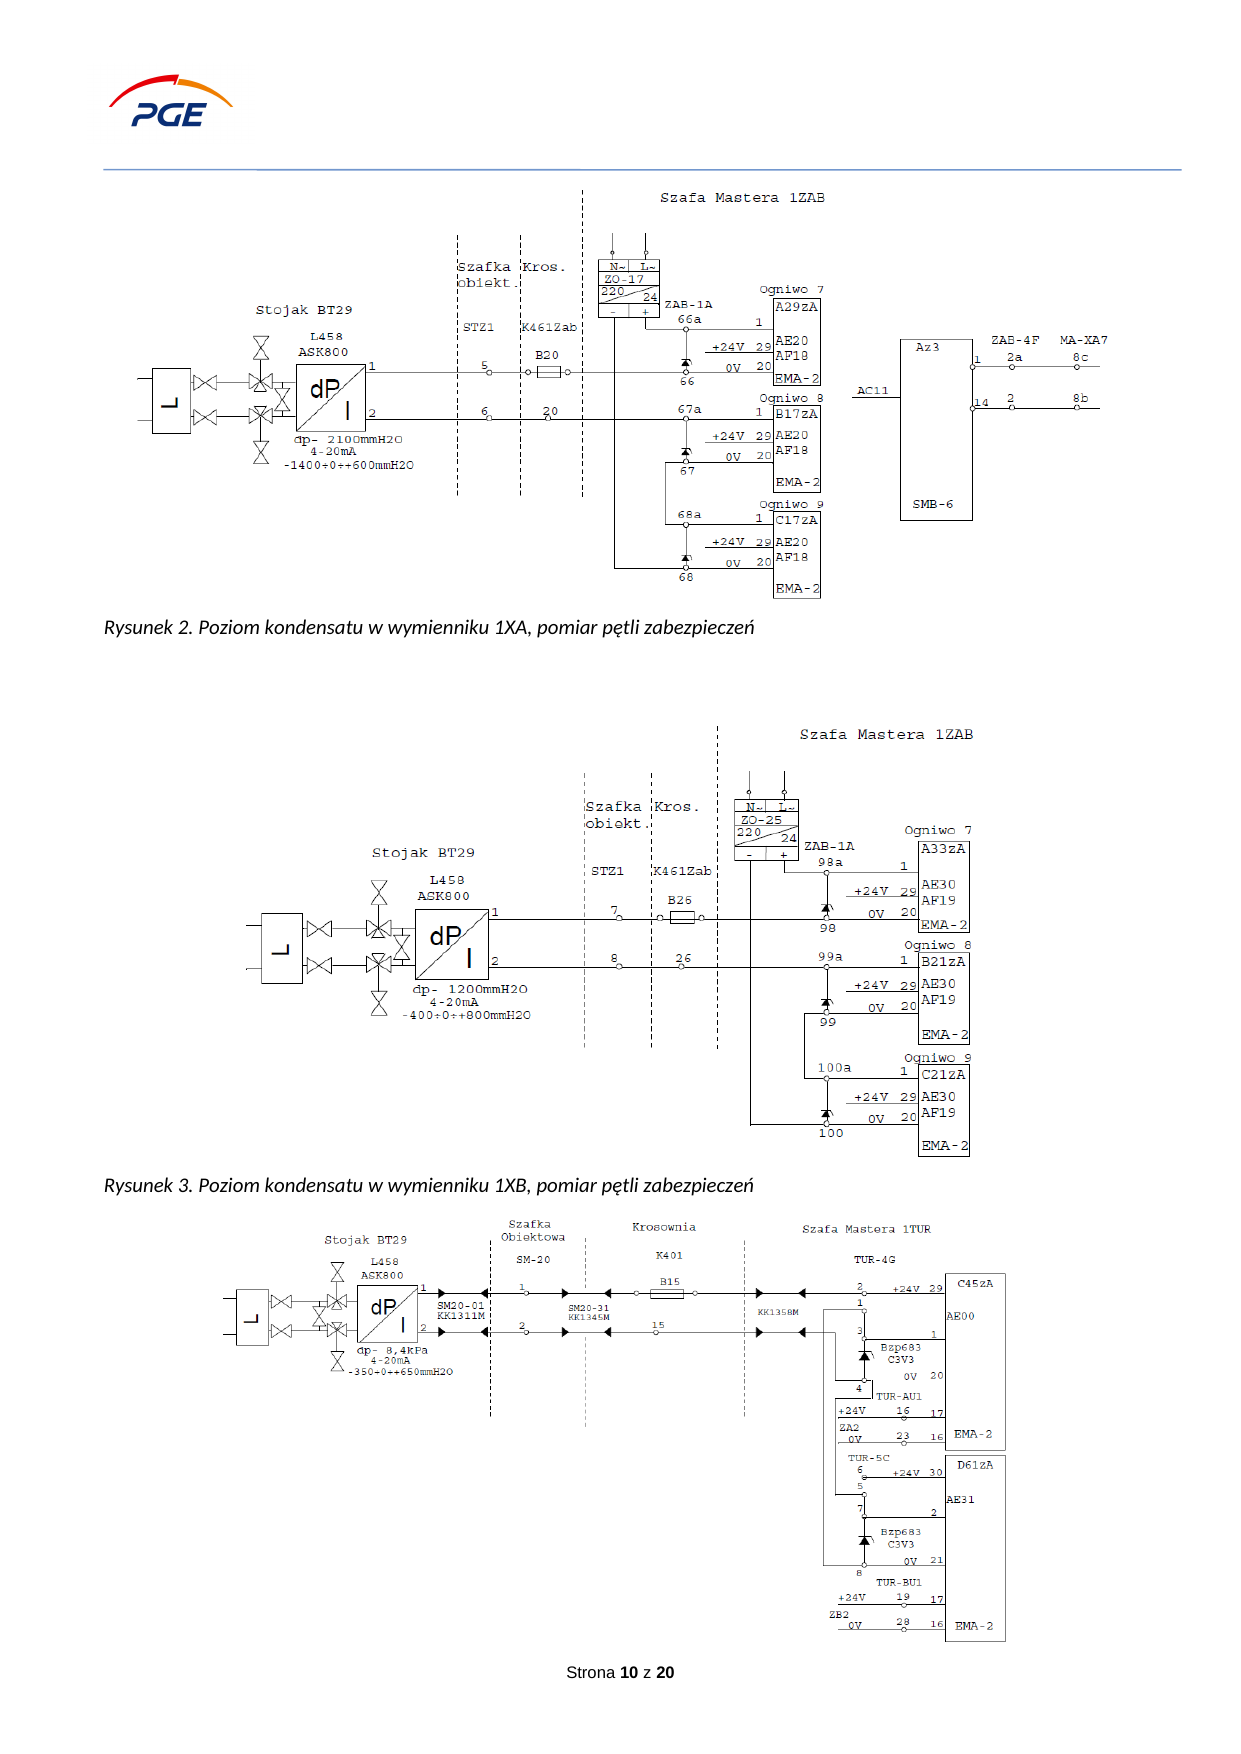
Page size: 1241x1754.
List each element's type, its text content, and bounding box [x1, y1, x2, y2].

picture [87, 63, 255, 144]
picture [210, 1210, 1031, 1647]
picture [127, 174, 1114, 609]
text Rysunek 2. Poziom kondensatu w wymienniku 1XA, pomiar pętli zabezpieczeń [103, 614, 1137, 640]
text Rysunek 3. Poziom kondensatu w wymienniku 1XB, pomiar pętli zabezpieczeń [103, 1173, 1137, 1198]
picture [238, 690, 1002, 1167]
